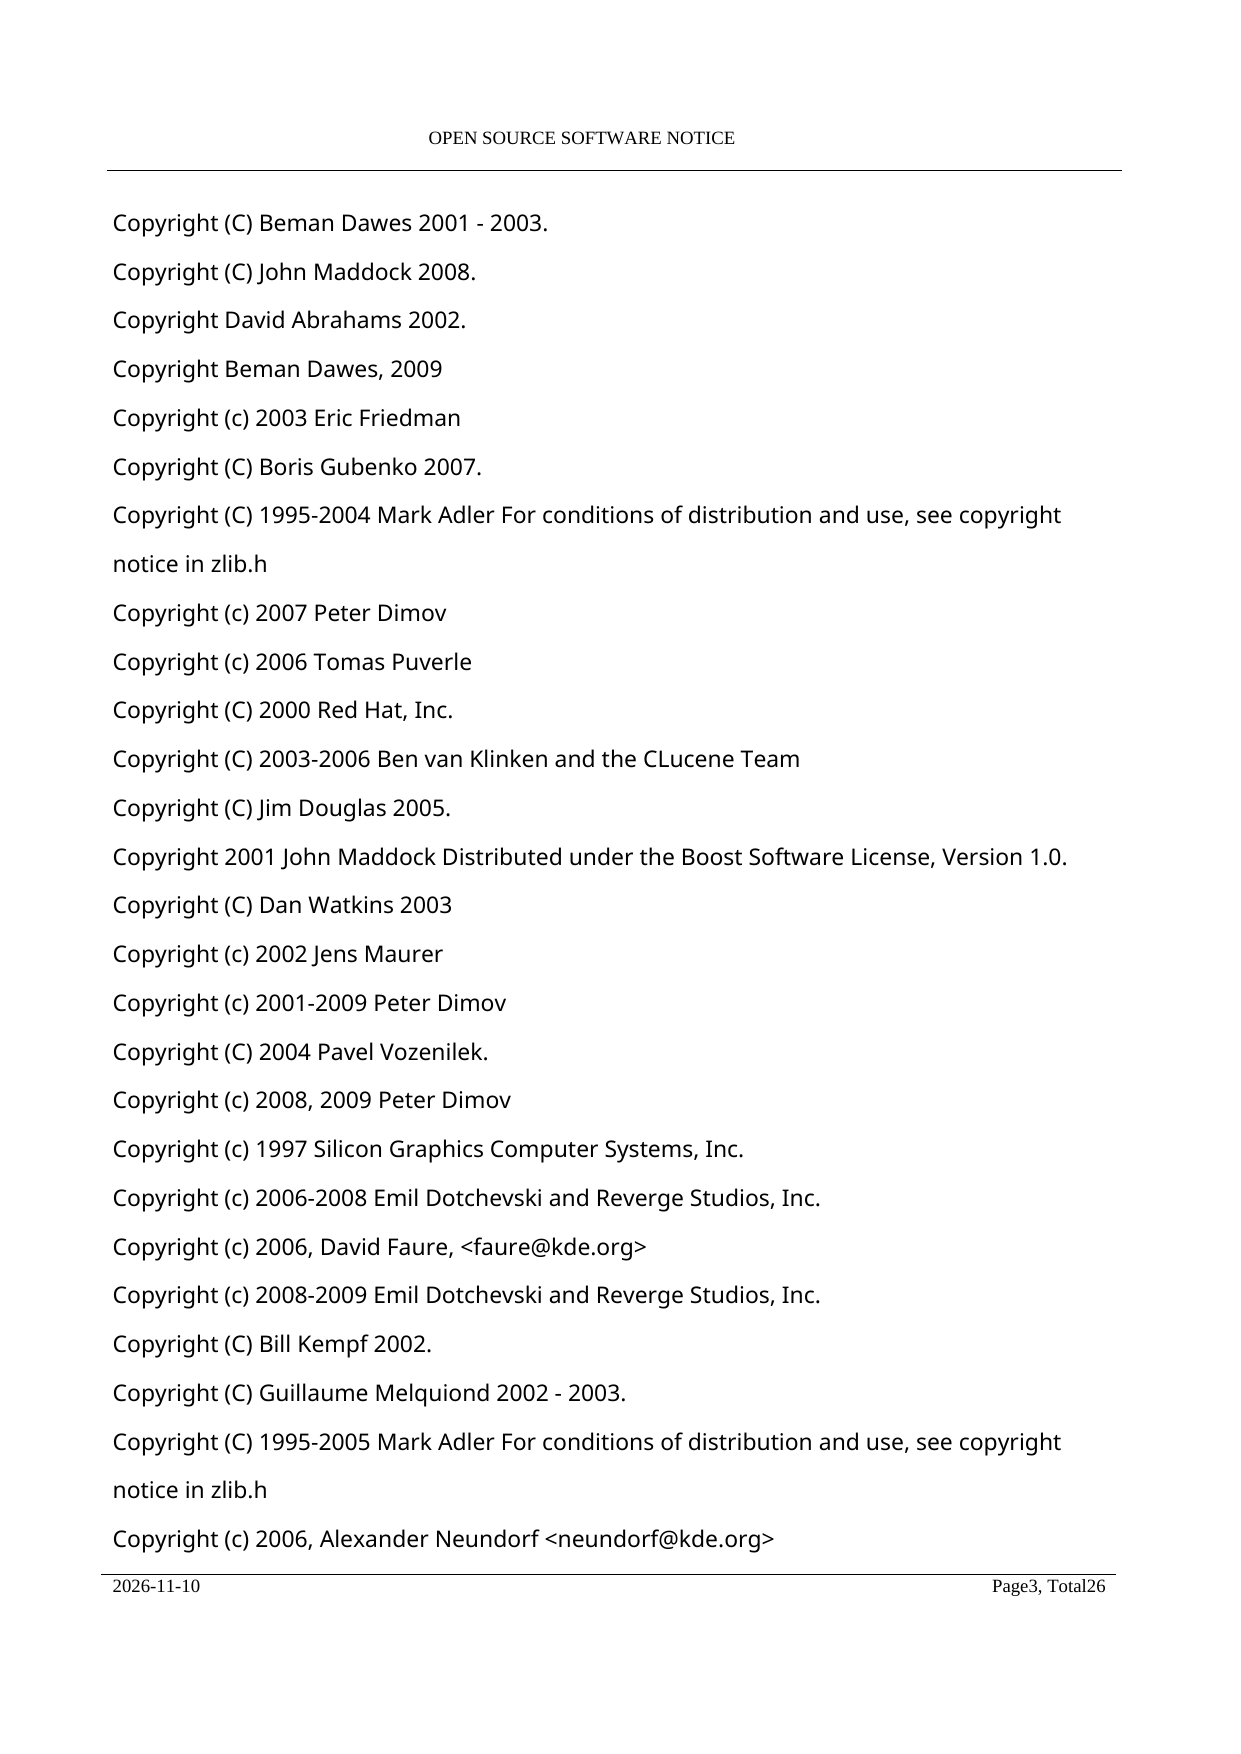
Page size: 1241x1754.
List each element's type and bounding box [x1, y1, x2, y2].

text [112, 206, 1128, 1555]
